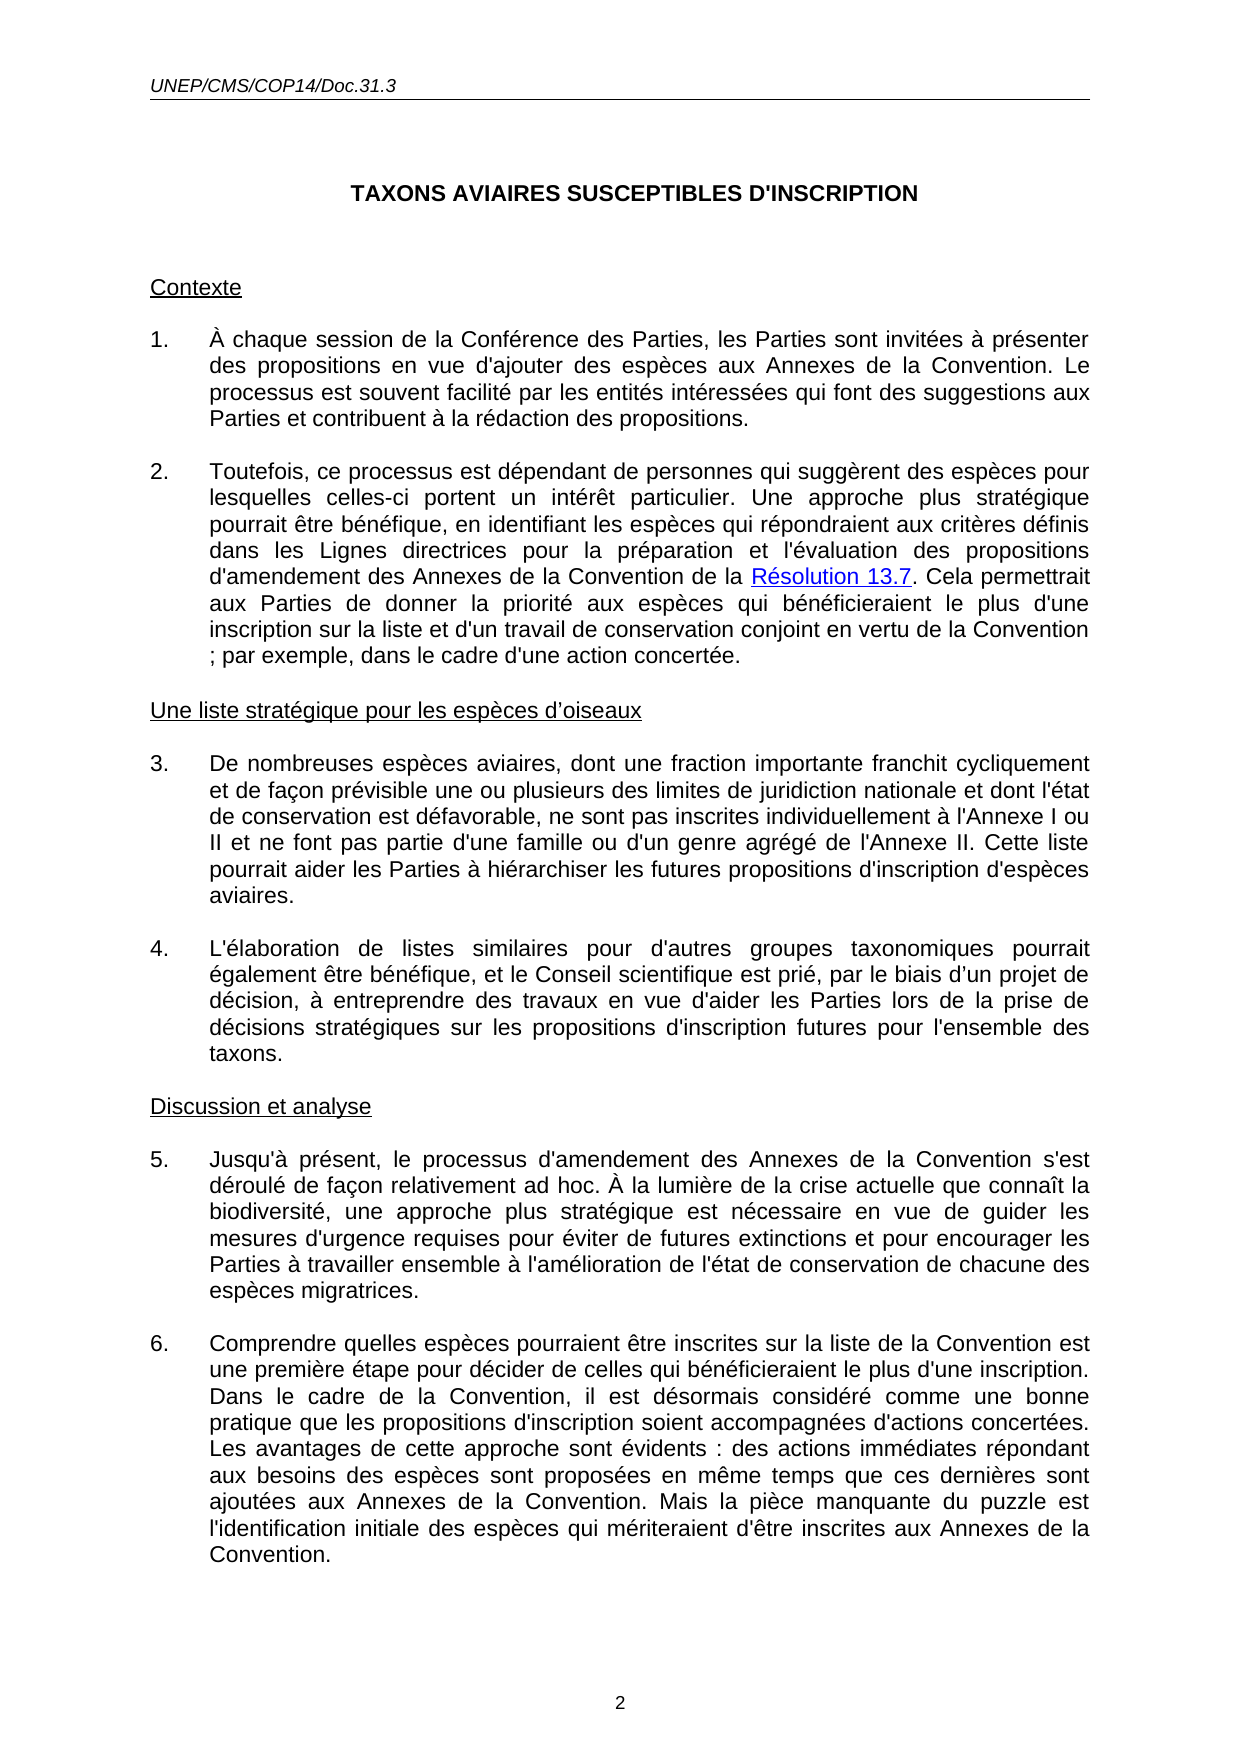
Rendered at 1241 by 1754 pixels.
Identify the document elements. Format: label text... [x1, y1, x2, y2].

list Toutefois, ce processus est dépendant de personnes qui suggèrent des espèces pour lesquelles celles-ci portent un intérêt particulier. Une approche plus stratégique pourrait être bénéfique, en identifiant les espèces qui répondraient aux critères définis dans les Lignes directrices pour la préparation et l'évaluation des propositions d'amendement des Annexes de la Convention de la Résolution 13.7. Cela permettrait aux Parties de donner la priorité aux espèces qui bénéficieraient le plus d'une inscription sur la liste et d'un travail de conservation conjoint en vertu de la Convention ; par exemple, dans le cadre d'une action concertée. [150, 458, 1090, 669]
list De nombreuses espèces aviaires, dont une fraction importante franchit cycliquement et de façon prévisible une ou plusieurs des limites de juridiction nationale et dont l'état de conservation est défavorable, ne sont pas inscrites individuellement à l'Annexe I ou II et ne font pas partie d'une famille ou d'un genre agrégé de l'Annexe II. Cette liste pourrait aider les Parties à hiérarchiser les futures propositions d'inscription d'espèces aviaires. [150, 750, 1090, 908]
list Jusqu'à présent, le processus d'amendement des Annexes de la Convention s'est déroulé de façon relativement ad hoc. À la lumière de la crise actuelle que connaît la biodiversité, une approche plus stratégique est nécessaire en vue de guider les mesures d'urgence requises pour éviter de futures extinctions et pour encourager les Parties à travailler ensemble à l'amélioration de l'état de conservation de chacune des espèces migratrices. [150, 1146, 1090, 1304]
text Contexte [150, 273, 1090, 300]
text Une liste stratégique pour les espèces d’oiseaux [150, 697, 1090, 724]
text TAXONS AVIAIRES SUSCEPTIBLES D'INSCRIPTION [141, 180, 1128, 207]
text Discussion et analyse [150, 1093, 1090, 1119]
list À chaque session de la Conférence des Parties, les Parties sont invitées à présenter des propositions en vue d'ajouter des espèces aux Annexes de la Convention. Le processus est souvent facilité par les entités intéressées qui font des suggestions aux Parties et contribuent à la rédaction des propositions. [150, 326, 1090, 432]
list L'élaboration de listes similaires pour d'autres groupes taxonomiques pourrait également être bénéfique, et le Conseil scientifique est prié, par le biais d’un projet de décision, à entreprendre des travaux en vue d'aider les Parties lors de la prise de décisions stratégiques sur les propositions d'inscription futures pour l'ensemble des taxons. [150, 935, 1090, 1066]
list Comprendre quelles espèces pourraient être inscrites sur la liste de la Convention est une première étape pour décider de celles qui bénéficieraient le plus d'une inscription. Dans le cadre de la Convention, il est désormais considéré comme une bonne pratique que les propositions d'inscription soient accompagnées d'actions concertées. Les avantages de cette approche sont évidents : des actions immédiates répondant aux besoins des espèces sont proposées en même temps que ces dernières sont ajoutées aux Annexes de la Convention. Mais la pièce manquante du puzzle est l'identification initiale des espèces qui mériteraient d'être inscrites aux Annexes de la Convention. [150, 1330, 1090, 1567]
